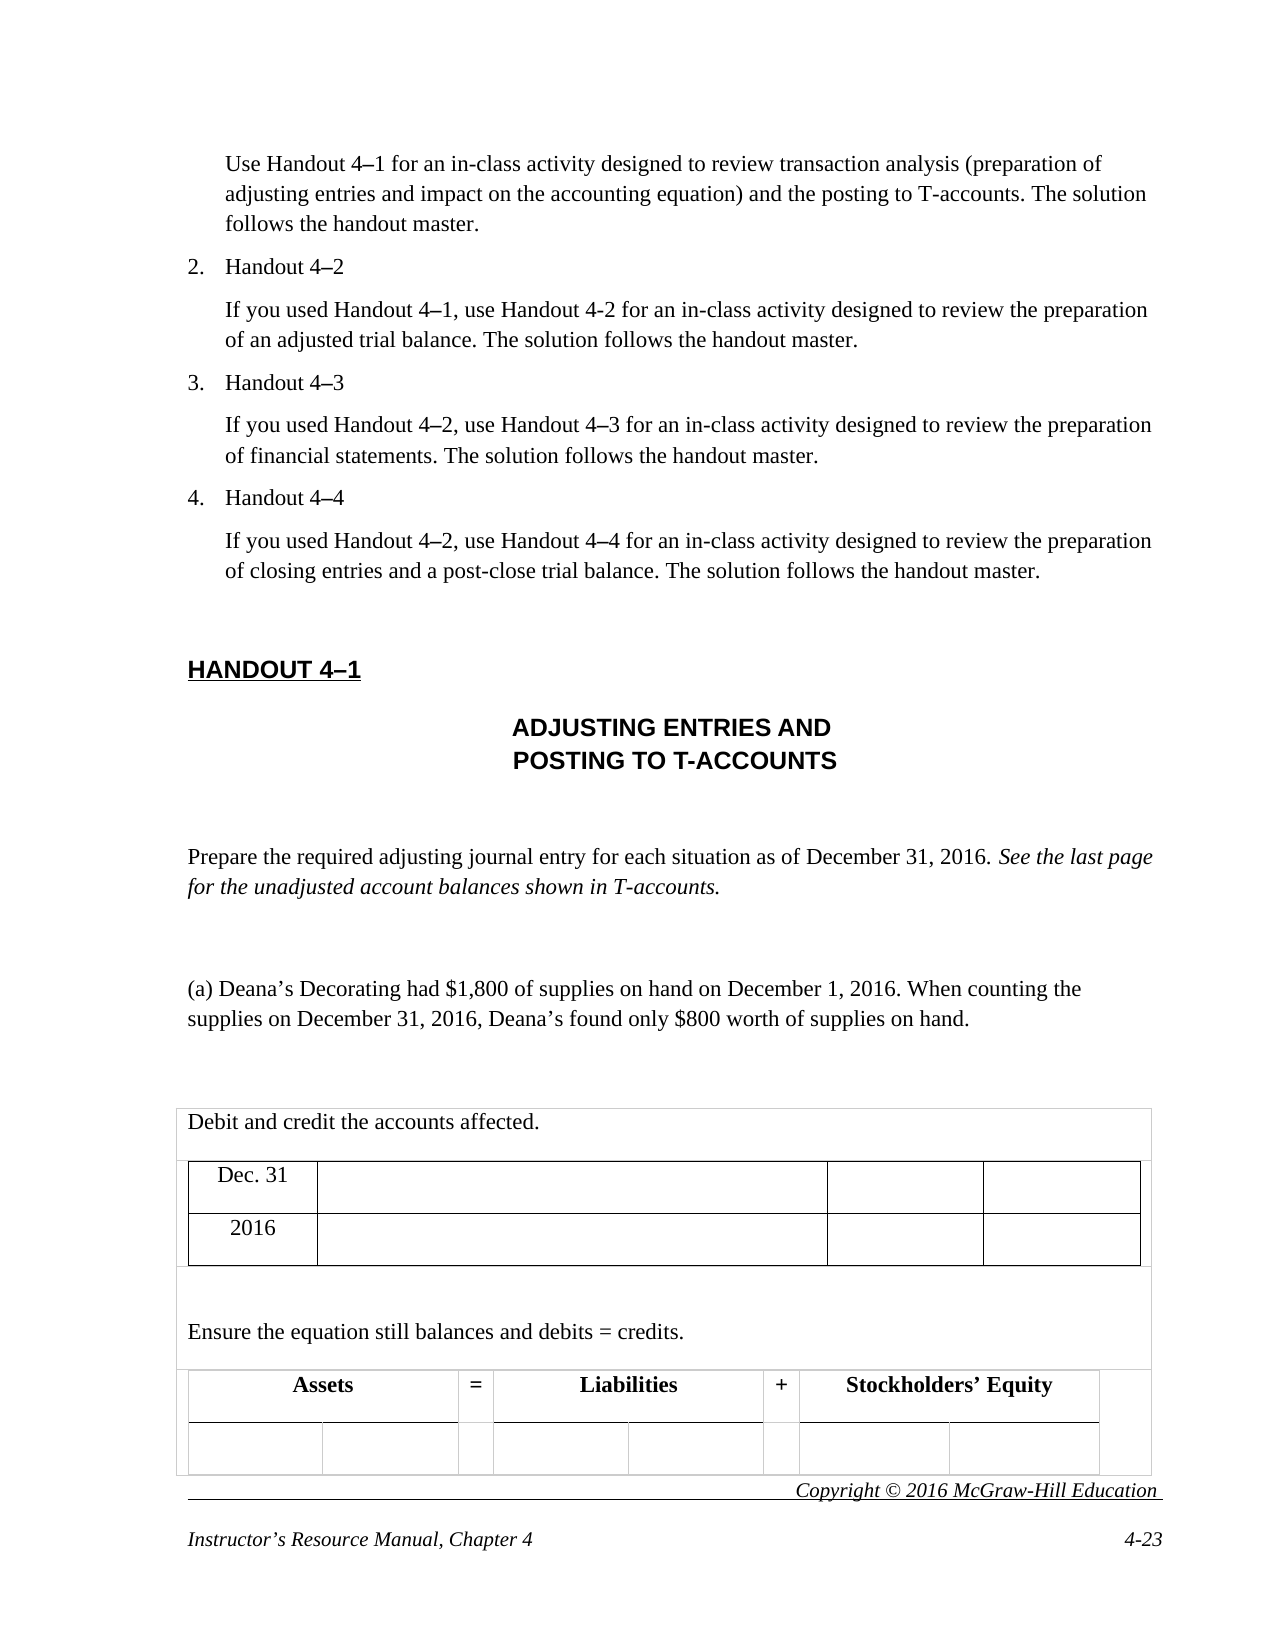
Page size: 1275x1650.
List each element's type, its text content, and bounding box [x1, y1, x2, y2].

table_cell [323, 1423, 458, 1474]
text Use Handout 4–1 for an in-class activity designed to review transaction analysis (preparation of adjusting entries and impact on the accounting equation) and the posting to T-accounts. The solution follows the handout master. [225, 150, 1162, 237]
table_cell [1100, 1370, 1151, 1475]
table_cell [189, 1423, 322, 1474]
table_cell [984, 1214, 1140, 1265]
subtitle HANDOUT 4–1 [187, 655, 1162, 684]
list Handout 4–4 [187, 484, 1162, 511]
table_cell [1141, 1161, 1151, 1266]
table_cell [177, 1370, 188, 1475]
table_cell [494, 1371, 763, 1422]
table_cell [984, 1162, 1140, 1213]
text (a) Deana’s Decorating had $1,800 of supplies on hand on December 1, 2016. When counting the supplies on December 31, 2016, Deana’s found only $800 worth of supplies on hand. [187, 975, 1162, 1032]
subtitle ADJUSTING ENTRIES AND POSTING TO T-ACCOUNTS [187, 713, 1162, 775]
text If you used Handout 4–2, use Handout 4–3 for an in-class activity designed to review the preparation of financial statements. The solution follows the handout master. [225, 411, 1162, 468]
table_cell [828, 1162, 983, 1213]
table_cell [764, 1423, 799, 1474]
table_cell [318, 1214, 827, 1265]
table_cell [494, 1423, 628, 1474]
table_cell [800, 1371, 1099, 1422]
table_cell [189, 1162, 317, 1213]
table_cell [459, 1371, 493, 1422]
list Handout 4–3 [187, 369, 1162, 395]
table_cell [764, 1371, 799, 1422]
text Prepare the required adjusting journal entry for each situation as of December 31, 2016. See the last page for the unadjusted account balances shown in T-accounts. [187, 843, 1162, 899]
table_cell [950, 1423, 1099, 1474]
table_cell [189, 1214, 317, 1265]
list Handout 4–2 [187, 253, 1162, 279]
text If you used Handout 4–1, use Handout 4-2 for an in-class activity designed to review the preparation of an adjusted trial balance. The solution follows the handout master. [225, 296, 1162, 352]
table_cell [459, 1423, 493, 1474]
table_cell [828, 1214, 983, 1265]
table_header Debit and credit the accounts affected. [177, 1109, 1151, 1159]
table_cell [800, 1423, 949, 1474]
table_cell Ensure the equation still balances and debits = credits. [177, 1267, 1151, 1369]
table_cell [189, 1371, 458, 1422]
table_cell [318, 1162, 827, 1213]
text If you used Handout 4–2, use Handout 4–4 for an in-class activity designed to review the preparation of closing entries and a post-close trial balance. The solution follows the handout master. [225, 527, 1162, 584]
table_cell [629, 1423, 763, 1474]
table_cell [177, 1161, 188, 1266]
